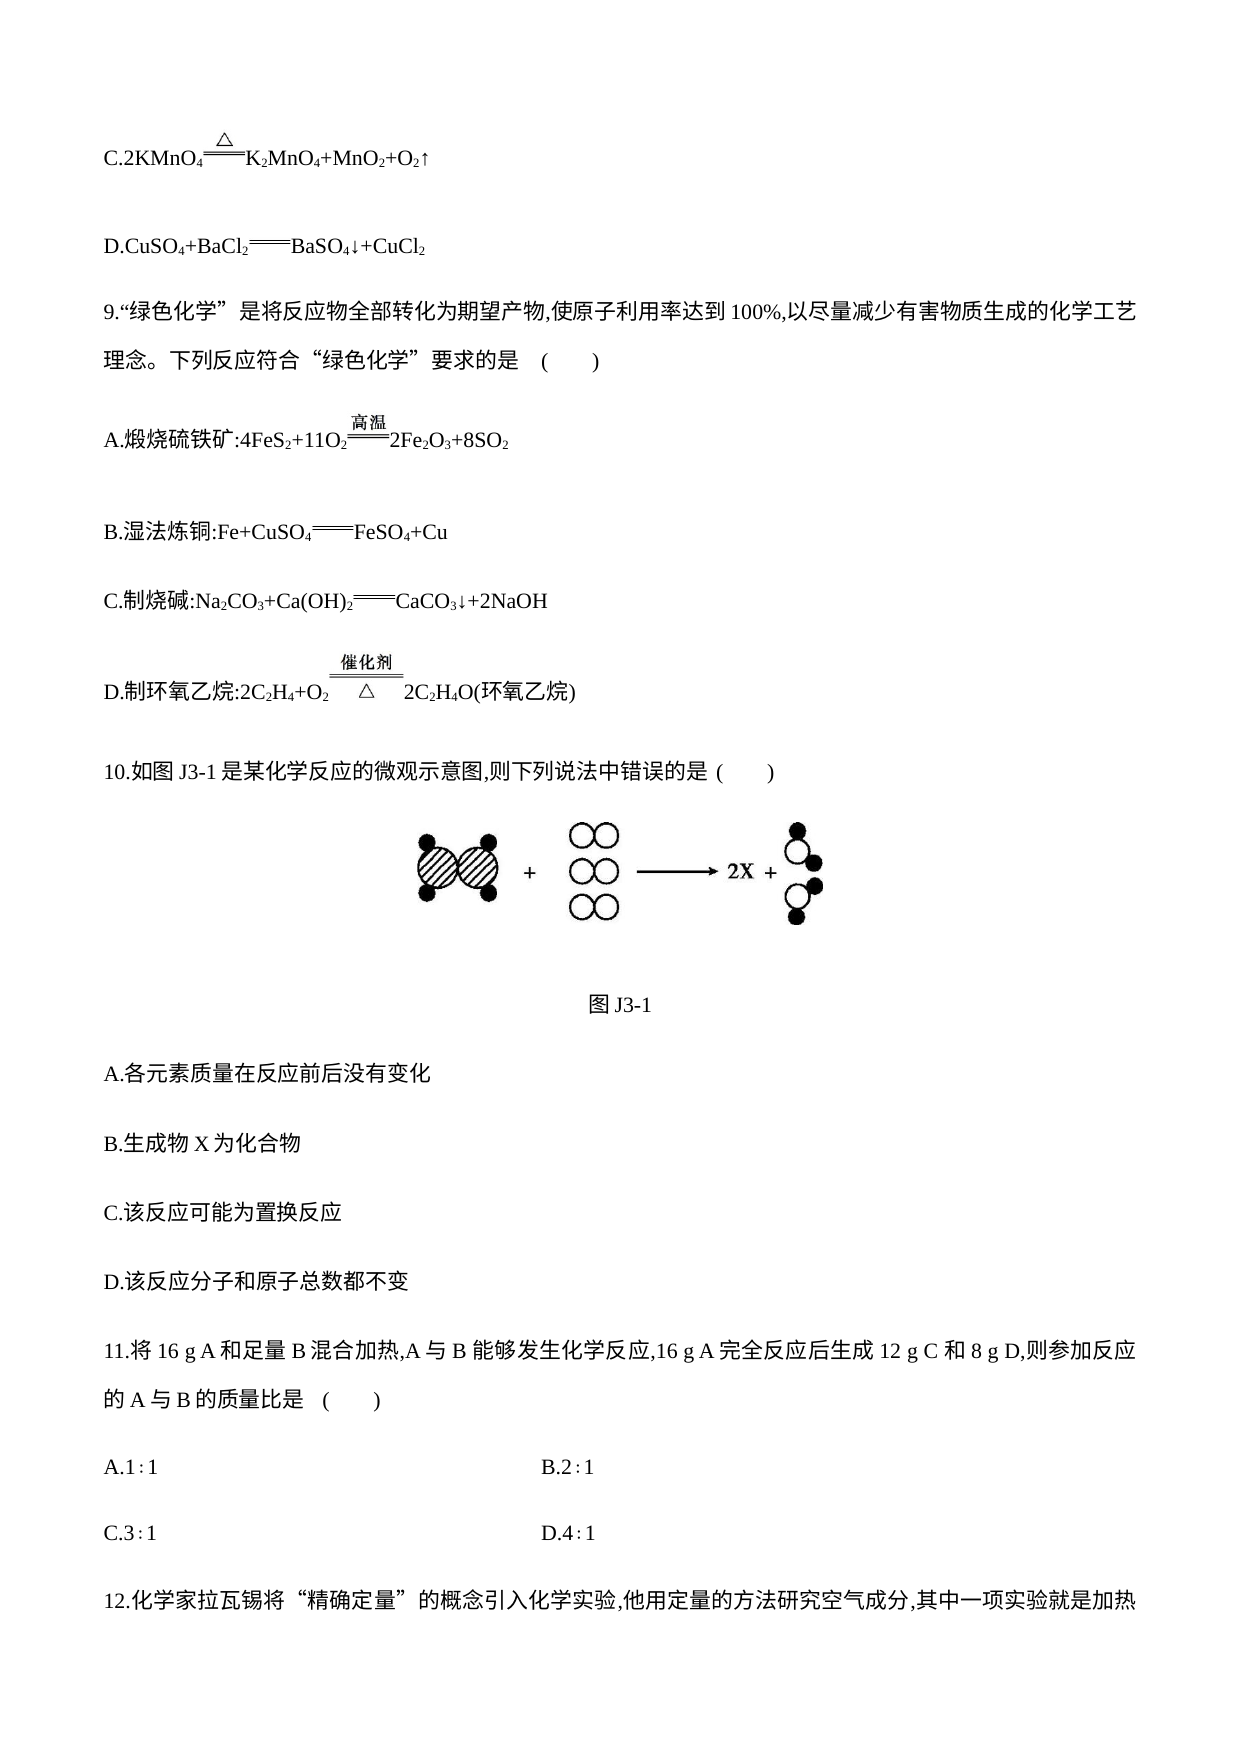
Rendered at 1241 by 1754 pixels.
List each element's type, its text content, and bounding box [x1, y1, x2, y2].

picture [352, 584, 396, 609]
picture [328, 651, 404, 700]
text C.3∶1 D.4∶1 [103, 1516, 1137, 1549]
text C.2KMnO4K2MnO4+MnO2+O2↑ [103, 129, 1137, 194]
text C.该反应可能为置换反应 [103, 1194, 1137, 1227]
text A.各元素质量在反应前后没有变化 [103, 1056, 1137, 1088]
text 10.如图J3-1是某化学反应的微观示意图,则下列说法中错误的是 ( ) [103, 753, 1137, 786]
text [103, 1582, 1137, 1615]
text 图J3-1 [103, 987, 1137, 1019]
picture [346, 411, 390, 448]
picture [202, 129, 246, 165]
text D.该反应分子和原子总数都不变 [103, 1263, 1137, 1296]
text D.CuSO4+BaCl2BaSO4↓+CuCl2 [103, 228, 1137, 260]
text 9.“绿色化学”是将反应物全部转化为期望产物,使原子利用率达到100%,以尽量减少有害物质生成的化学工艺理念。下列反应符合“绿色化学”要求的是 ( ) [103, 294, 1137, 375]
text 11.将16 g A和足量B混合加热,A与B 能够发生化学反应,16 g A完全反应后生成12 g C 和8 g D,则参加反应的A与B的质量比是 ( ) [103, 1333, 1137, 1414]
text C.制烧碱:Na2CO3+Ca(OH)2CaCO3↓+2NaOH [103, 583, 1137, 615]
text D.制环氧乙烷:2C2H4+O22C2H4O(环氧乙烷) [103, 652, 1137, 717]
text A.煅烧硫铁矿:4FeS2+11O22Fe2O3+8SO2 [103, 412, 1137, 477]
text B.生成物X为化合物 [103, 1125, 1137, 1158]
text B.湿法炼铜:Fe+CuSO4FeSO4+Cu [103, 513, 1137, 546]
text A.1∶1 B.2∶1 [103, 1451, 1137, 1483]
picture [417, 822, 823, 925]
picture [248, 229, 291, 254]
picture [311, 515, 354, 540]
